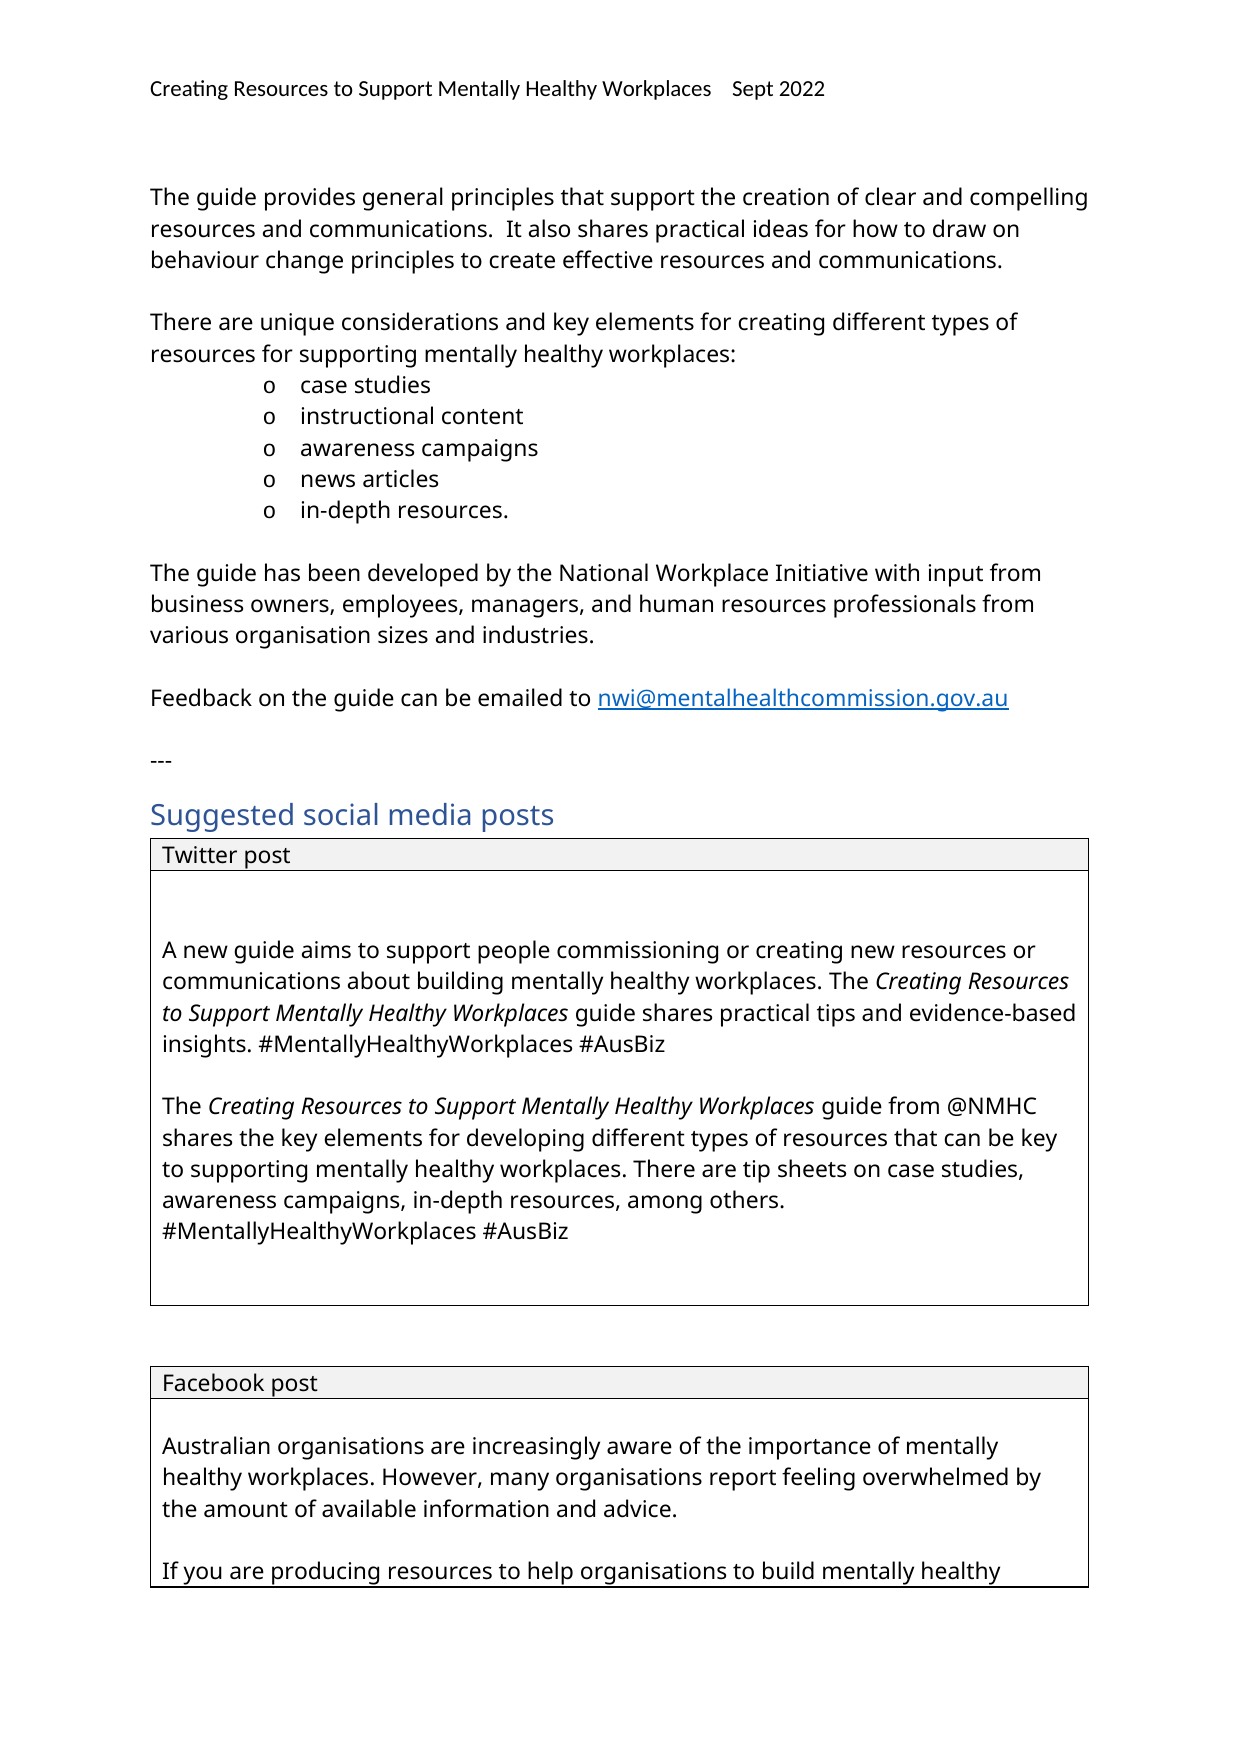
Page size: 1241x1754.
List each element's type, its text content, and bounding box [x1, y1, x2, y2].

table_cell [151, 1399, 1088, 1586]
table_header Facebook post [151, 1367, 1088, 1398]
text The guide has been developed by the National Workplace Initiative with input from business owners, employees, managers, and human resources professionals from various organisation sizes and industries. [150, 557, 1090, 651]
text There are unique considerations and key elements for creating different types of resources for supporting mentally healthy workplaces: [150, 306, 1090, 369]
table_cell A new guide aims to support people commissioning or creating new resources or communications about building mentally healthy workplaces. The Creating Resources to Support Mentally Healthy Workplaces guide shares practical tips and evidence-based insights. #MentallyHealthyWorkplaces #AusBiz The Creating Resources to Support Mentally Healthy Workplaces guide from @NMHC shares the key elements for developing different types of resources that can be key to supporting mentally healthy workplaces. There are tip sheets on case studies, awareness campaigns, in-depth resources, among others. #MentallyHealthyWorkplaces #AusBiz [151, 871, 1088, 1304]
text Feedback on the guide can be emailed to nwi@mentalhealthcommission.gov.au [150, 682, 1090, 713]
list case studies [262, 369, 1090, 400]
list in-depth resources. [262, 494, 1090, 526]
list awareness campaigns [262, 431, 1090, 463]
list instructional content [262, 400, 1090, 431]
list news articles [262, 463, 1090, 494]
table_header Twitter post [151, 839, 1088, 870]
subtitle Suggested social media posts [150, 795, 1090, 834]
text The guide provides general principles that support the creation of clear and compelling resources and communications. It also shares practical ideas for how to draw on behaviour change principles to create effective resources and communications. [150, 181, 1090, 275]
text --- [150, 744, 1090, 776]
